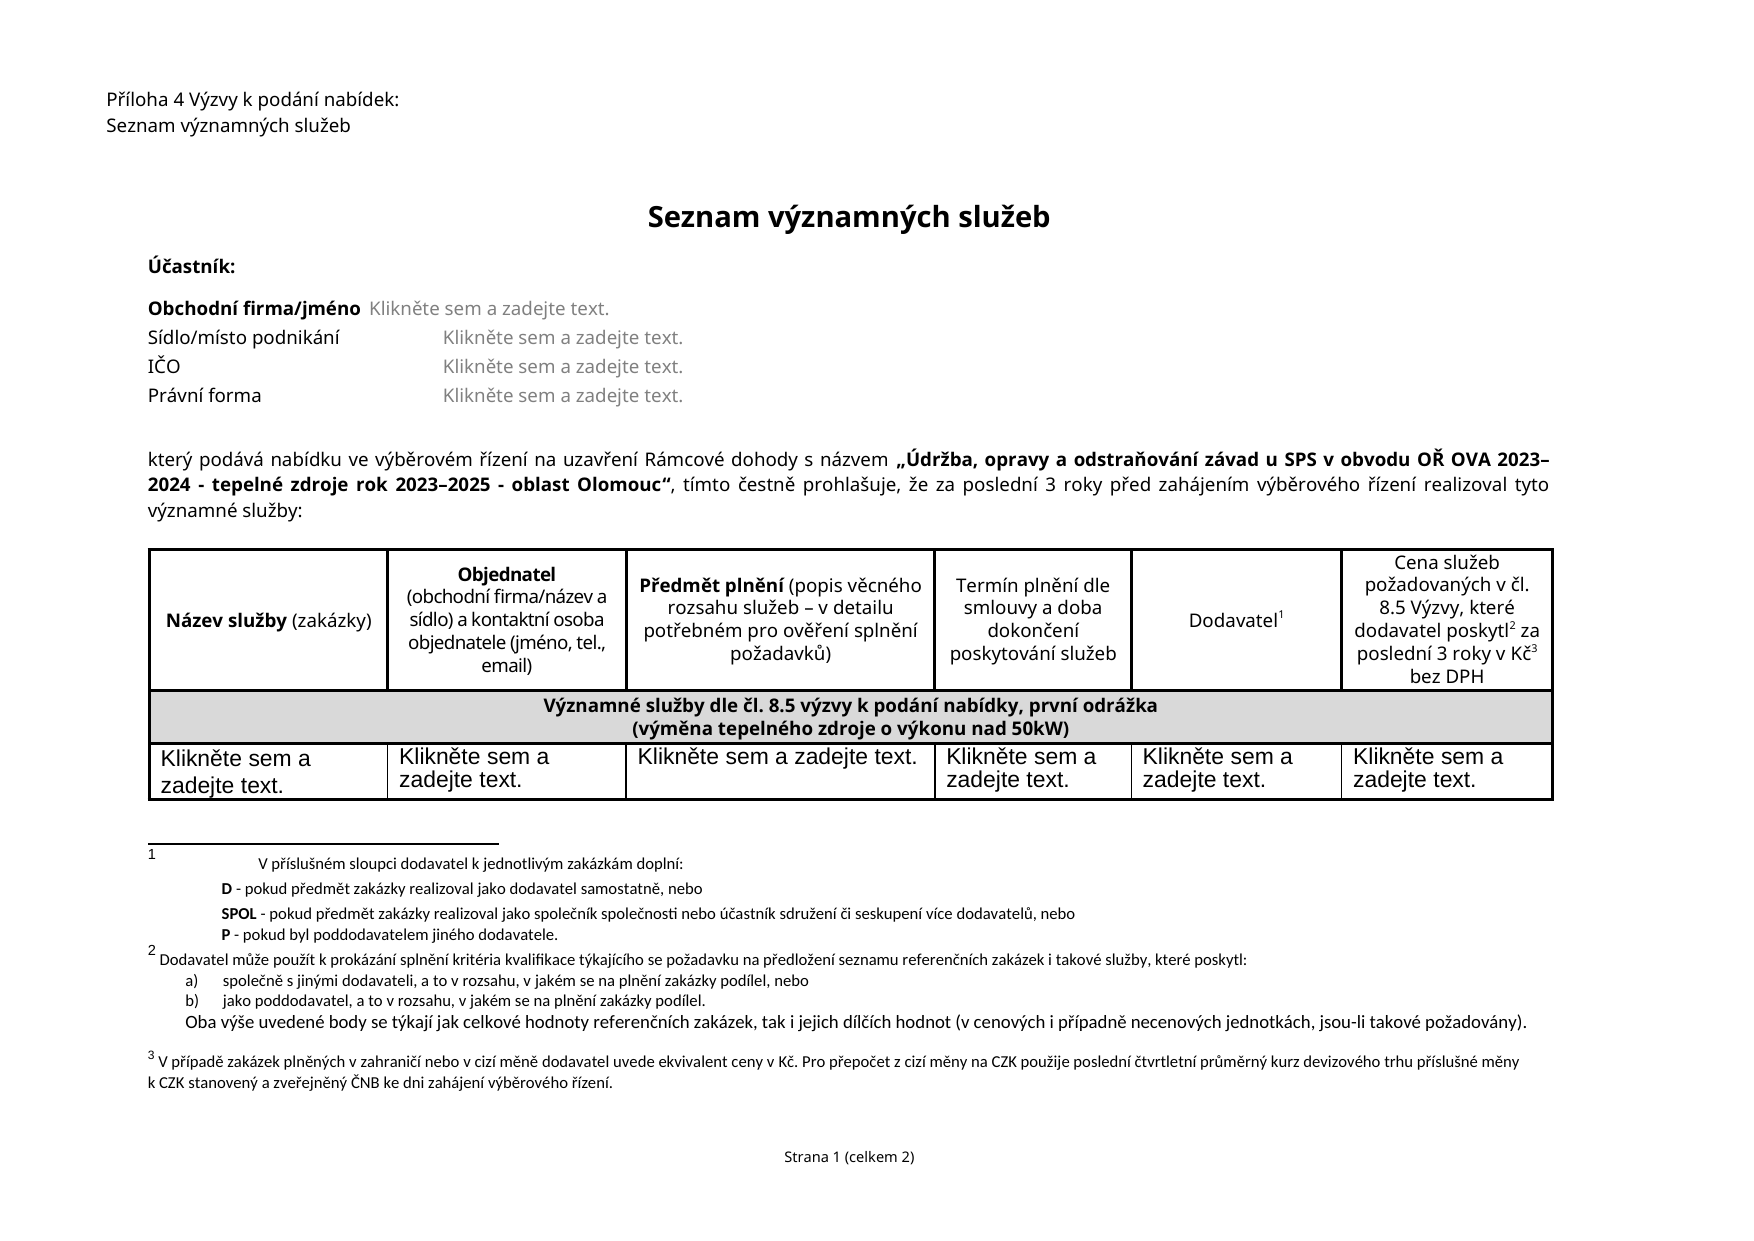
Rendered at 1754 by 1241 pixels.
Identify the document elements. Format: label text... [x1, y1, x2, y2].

text Sídlo/místo podnikání [148, 321, 1551, 350]
text Účastník: [148, 249, 1551, 279]
table_header Předmět plnění (popis věcného rozsahu služeb – v detailu potřebném pro ověření splnění požadavků) [628, 551, 933, 689]
table_header Název služby (zakázky) [151, 551, 386, 689]
table_cell Významné služby dle čl. 8.5 výzvy k podání nabídky, první odrážka (výměna tepelného zdroje o výkonu nad 50kW) [151, 692, 1551, 742]
text který podává nabídku ve výběrovém řízení na uzavření Rámcové dohody s názvem „Údržba, opravy a odstraňování závad u SPS v obvodu OŘ OVA 2023–2024 - tepelné zdroje rok 2023–2025 - oblast Olomouc“, tímto čestně prohlašuje, že za poslední 3 roky před zahájením výběrového řízení realizoval tyto významné služby: [148, 446, 1551, 522]
text Obchodní firma/jméno [148, 292, 1551, 321]
text IČO [148, 350, 1551, 379]
table_header Objednatel (obchodní firma/název a sídlo) a kontaktní osoba objednatele (jméno, tel., email) [389, 551, 625, 689]
table_header Termín plnění dle smlouvy a doba dokončení poskytování služeb [936, 551, 1130, 689]
text Právní forma [148, 379, 1551, 408]
table_header Cena služeb požadovaných v čl. 8.5 Výzvy, které dodavatel poskytl za poslední 3 roky v Kč bez DPH [1343, 551, 1551, 689]
table_header Dodavatel [1133, 551, 1340, 689]
title Seznam významných služeb [148, 196, 1551, 236]
